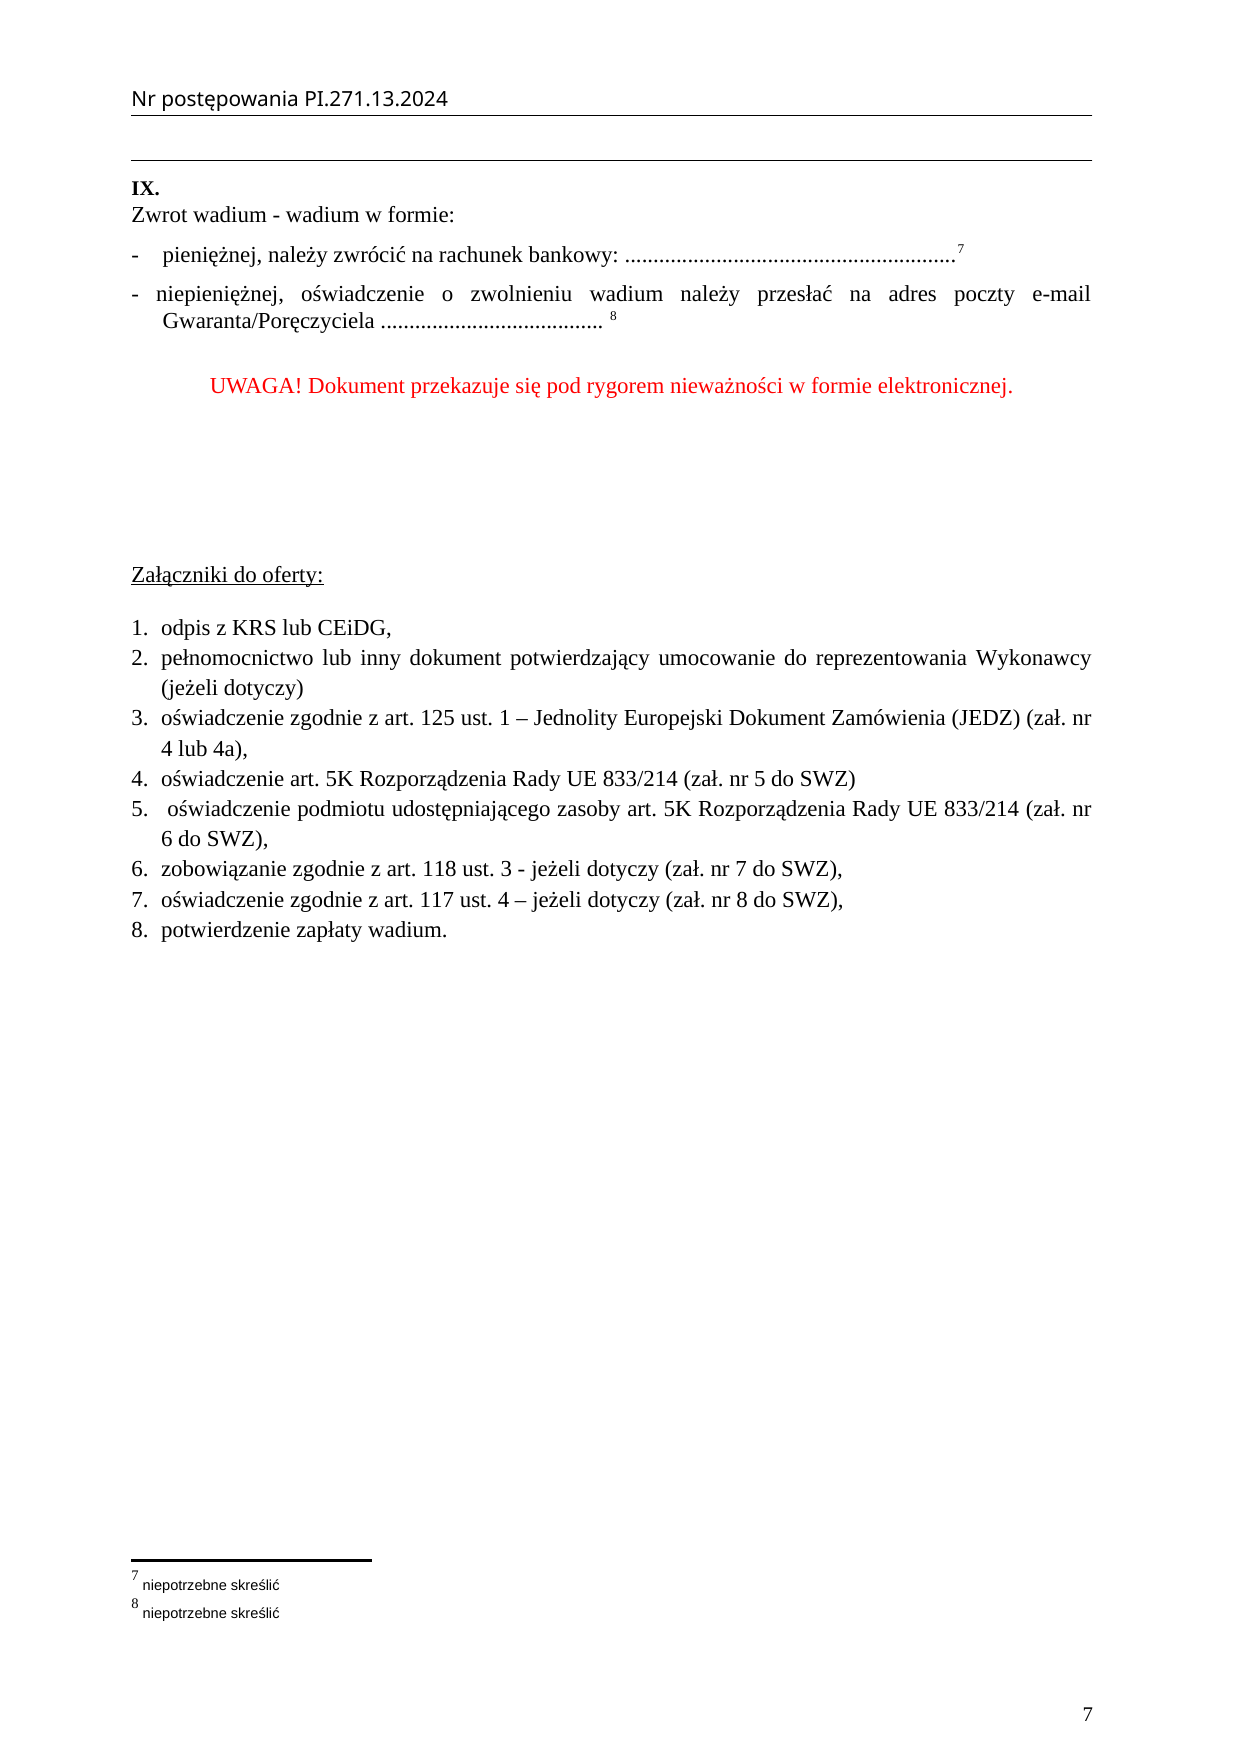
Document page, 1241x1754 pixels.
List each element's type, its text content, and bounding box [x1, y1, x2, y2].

list zobowiązanie zgodnie z art. 118 ust. 3 - jeżeli dotyczy (zał. nr 7 do SWZ), [131, 855, 1092, 882]
text UWAGA! Dokument przekazuje się pod rygorem nieważności w formie elektronicznej. [131, 371, 1092, 398]
text Zwrot wadium - wadium w formie: [131, 201, 1092, 228]
list potwierdzenie zapłaty wadium. [131, 916, 1092, 942]
list oświadczenie zgodnie z art. 125 ust. 1 – Jednolity Europejski Dokument Zamówienia (JEDZ) (zał. nr 4 lub 4a), [131, 704, 1092, 761]
list pełnomocnictwo lub inny dokument potwierdzający umocowanie do reprezentowania Wykonawcy (jeżeli dotyczy) [131, 644, 1092, 701]
list oświadczenie podmiotu udostępniającego zasoby art. 5K Rozporządzenia Rady UE 833/214 (zał. nr 6 do SWZ), [131, 795, 1092, 852]
list oświadczenie art. 5K Rozporządzenia Rady UE 833/214 (zał. nr 5 do SWZ) [131, 765, 1092, 791]
list oświadczenie zgodnie z art. 117 ust. 4 – jeżeli dotyczy (zał. nr 8 do SWZ), [131, 886, 1092, 912]
text - pieniężnej, należy zwrócić na rachunek bankowy: .......................................................... [131, 240, 1092, 267]
list odpis z KRS lub CEiDG, [131, 614, 1092, 640]
text - niepieniężnej, oświadczenie o zwolnieniu wadium należy przesłać na adres poczty e-mail Gwaranta/Poręczyciela ....................................... [131, 280, 1092, 334]
text Załączniki do oferty: [131, 561, 1092, 587]
